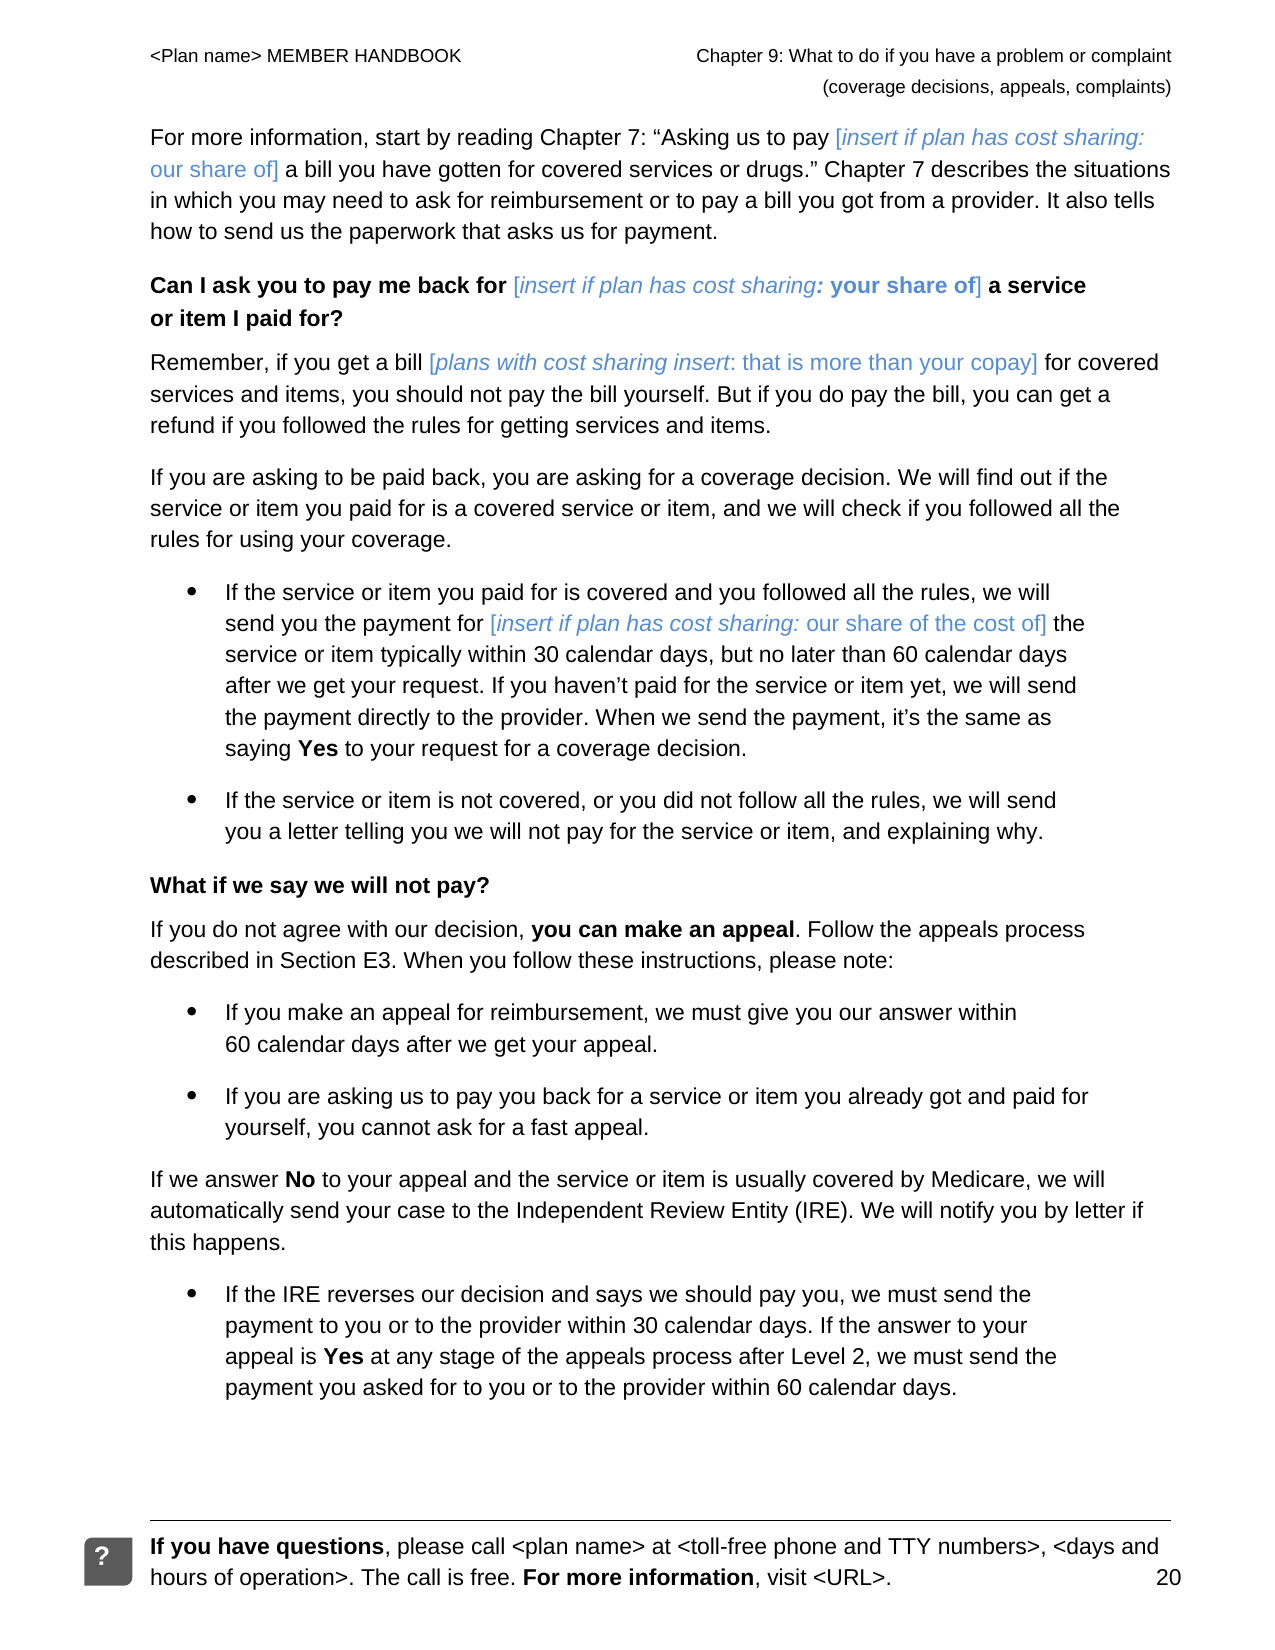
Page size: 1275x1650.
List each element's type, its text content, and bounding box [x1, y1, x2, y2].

list If the service or item you paid for is covered and you followed all the rules, we will send you the payment for [insert if plan has cost sharing: our share of the cost of] the service or item typically within 30 calendar days, but no later than 60 calendar days after we get your request. If you haven’t paid for the service or item yet, we will send the payment directly to the provider. When we send the payment, it’s the same as saying Yes to your request for a coverage decision. [187, 575, 1096, 762]
list If you make an appeal for reimbursement, we must give you our answer within 60 calendar days after we get your appeal. [187, 996, 1096, 1058]
list If the IRE reverses our decision and says we should pay you, we must send the payment to you or to the provider within 30 calendar days. If the answer to your appeal is Yes at any stage of the appeals process after Level 2, we must send the payment you asked for to you or to the provider within 60 calendar days. [187, 1277, 1096, 1402]
text If you do not agree with our decision, you can make an appeal. Follow the appeals process described in Section E3. When you follow these instructions, please note: [150, 912, 1171, 975]
list If the service or item is not covered, or you did not follow all the rules, we will send you a letter telling you we will not pay for the service or item, and explaining why. [187, 783, 1096, 846]
text Remember, if you get a bill [plans with cost sharing insert: that is more than your copay] for covered services and items, you should not pay the bill yourself. But if you do pay the bill, you can get a refund if you followed the rules for getting services and items. [150, 346, 1171, 439]
text For more information, start by reading Chapter 7: “Asking us to pay [insert if plan has cost sharing: our share of] a bill you have gotten for covered services or drugs.” Chapter 7 describes the situations in which you may need to ask for reimbursement or to pay a bill you got from a provider. It also tells how to send us the paperwork that asks us for payment. [150, 121, 1171, 246]
subtitle What if we say we will not pay? [150, 867, 1096, 900]
text If you are asking to be paid back, you are asking for a coverage decision. We will find out if the service or item you paid for is a covered service or item, and we will check if you followed all the rules for using your coverage. [150, 460, 1171, 554]
list If you are asking us to pay you back for a service or item you already got and paid for yourself, you cannot ask for a fast appeal. [187, 1079, 1096, 1142]
text If we answer No to your appeal and the service or item is usually covered by Medicare, we will automatically send your case to the Independent Review Entity (IRE). We will notify you by letter if this happens. [150, 1162, 1171, 1256]
subtitle Can I ask you to pay me back for [insert if plan has cost sharing: your share of] a service or item I paid for? [150, 267, 1096, 333]
